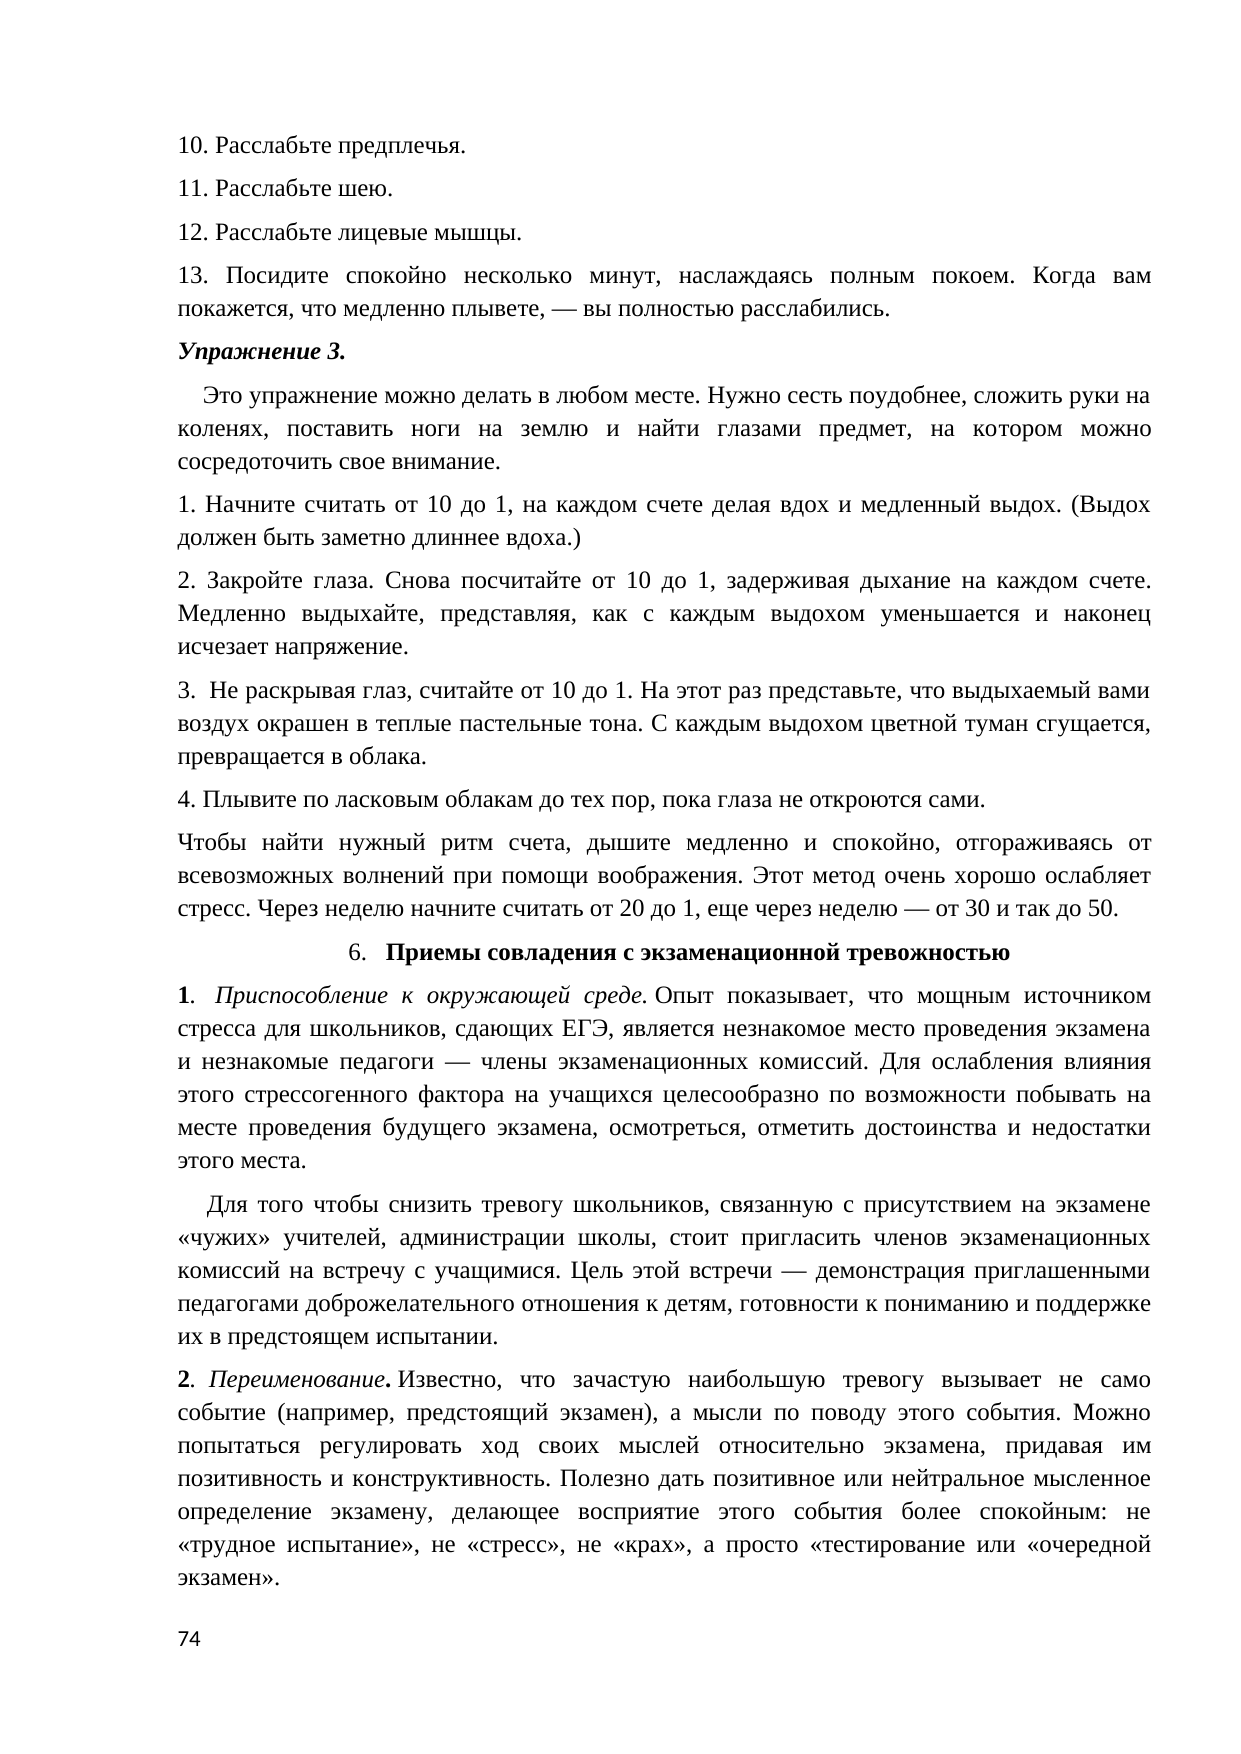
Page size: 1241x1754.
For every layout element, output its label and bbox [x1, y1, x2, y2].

table_header [176, 118, 1153, 1607]
